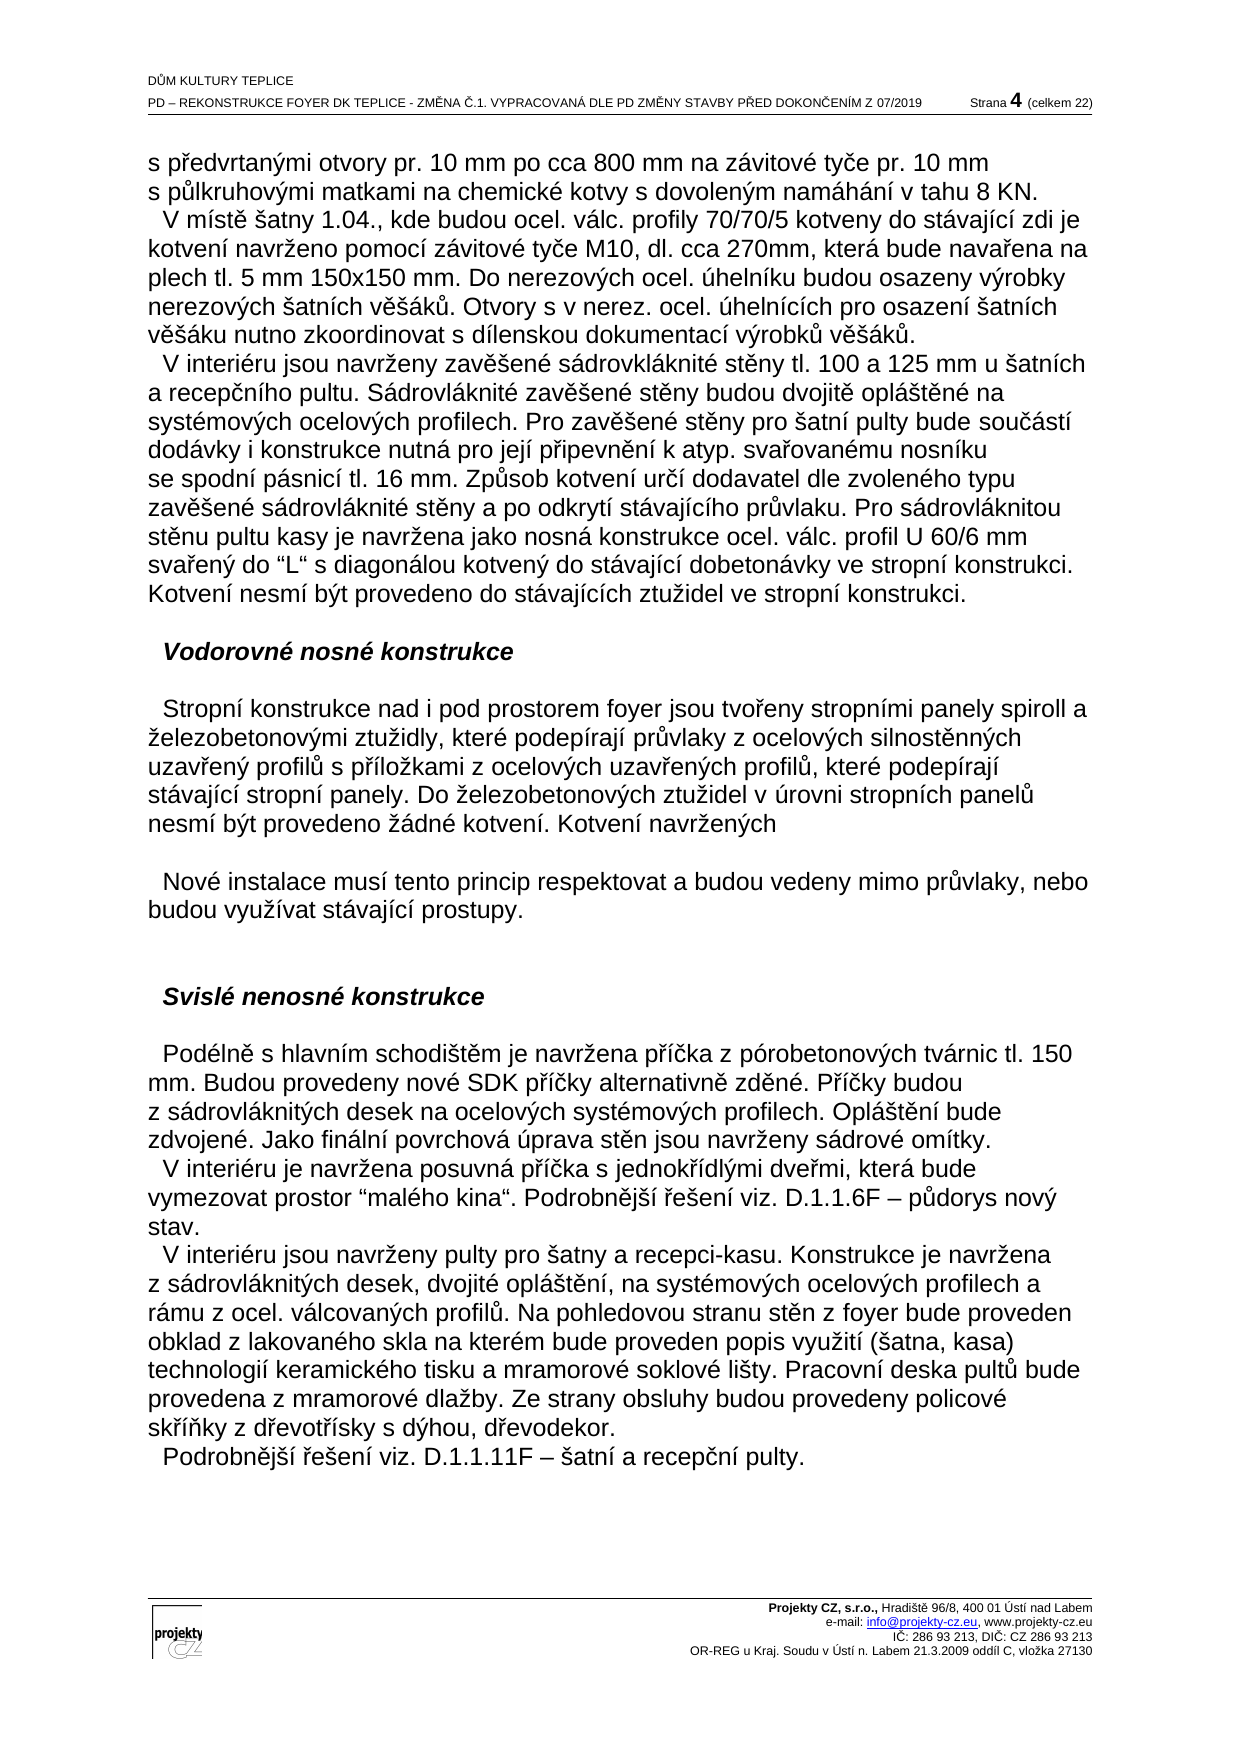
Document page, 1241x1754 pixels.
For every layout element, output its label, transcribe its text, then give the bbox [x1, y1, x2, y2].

text se spodní pásnicí tl. 16 mm. Způsob kotvení určí dodavatel dle zvoleného typu zavěšené sádrovláknité stěny a po odkrytí stávajícího průvlaku. Pro sádrovláknitou stěnu pultu kasy je navržena jako nosná konstrukce ocel. válc. profil U 60/6 mm svařený do “L“ s diagonálou kotvený do stávající dobetonávky ve stropní konstrukci. Kotvení nesmí být provedeno do stávajících ztužidel ve stropní konstrukci. [148, 464, 1092, 608]
text V interiéru jsou navrženy zavěšené sádrovkláknité stěny tl. 100 a 125 mm u šatních a recepčního pultu. Sádrovláknité zavěšené stěny budou dvojitě opláštěné na systémových ocelových profilech. Pro zavěšené stěny pro šatní pulty bude součástí dodávky i konstrukce nutná pro její připevnění k atyp. svařovanému nosníku [148, 349, 1092, 464]
text V interiéru jsou navrženy pulty pro šatny a recepci-kasu. Konstrukce je navržena z sádrovláknitých desek, dvojité opláštění, na systémových ocelových profilech a rámu z ocel. válcovaných profilů. Na pohledovou stranu stěn z foyer bude proveden obklad z lakovaného skla na kterém bude proveden popis využití (šatna, kasa) technologií keramického tisku a mramorové soklové lišty. Pracovní deska pultů bude provedena z mramorové dlažby. Ze strany obsluhy budou provedeny policové skříňky z dřevotřísky s dýhou, dřevodekor. [148, 1240, 1092, 1441]
text Podélně s hlavním schodištěm je navržena příčka z pórobetonových tvárnic tl. 150 mm. Budou provedeny nové SDK příčky alternativně zděné. Příčky budou z sádrovláknitých desek na ocelových systémových profilech. Opláštění bude zdvojené. Jako finální povrchová úprava stěn jsou navrženy sádrové omítky. [148, 1039, 1092, 1154]
text Podrobnější řešení viz. D.1.1.11F – šatní a recepční pulty. [148, 1441, 1092, 1470]
text Nové instalace musí tento princip respektovat a budou vedeny mimo průvlaky, nebo budou využívat stávající prostupy. [148, 866, 1092, 924]
text Svislé nenosné konstrukce [148, 981, 1092, 1010]
text V místě šatny 1.04., kde budou ocel. válc. profily 70/70/5 kotveny do stávající zdi je kotvení navrženo pomocí závitové tyče M10, dl. cca 270mm, která bude navařena na plech tl. 5 mm 150x150 mm. Do nerezových ocel. úhelníku budou osazeny výrobky nerezových šatních věšáků. Otvory s v nerez. ocel. úhelnících pro osazení šatních věšáku nutno zkoordinovat s dílenskou dokumentací výrobků věšáků. [148, 205, 1092, 349]
picture [151, 1604, 202, 1659]
text Vodorovné nosné konstrukce [148, 636, 1092, 665]
text V interiéru je navržena posuvná příčka s jednokřídlými dveřmi, která bude vymezovat prostor “malého kina“. Podrobnější řešení viz. D.1.1.6F – půdorys nový stav. [148, 1154, 1092, 1240]
text Stropní konstrukce nad i pod prostorem foyer jsou tvořeny stropními panely spiroll a železobetonovými ztužidly, které podepírají průvlaky z ocelových silnostěnných uzavřený profilů s příložkami z ocelových uzavřených profilů, které podepírají stávající stropní panely. Do železobetonových ztužidel v úrovni stropních panelů nesmí být provedeno žádné kotvení. Kotvení navržených [148, 694, 1092, 838]
